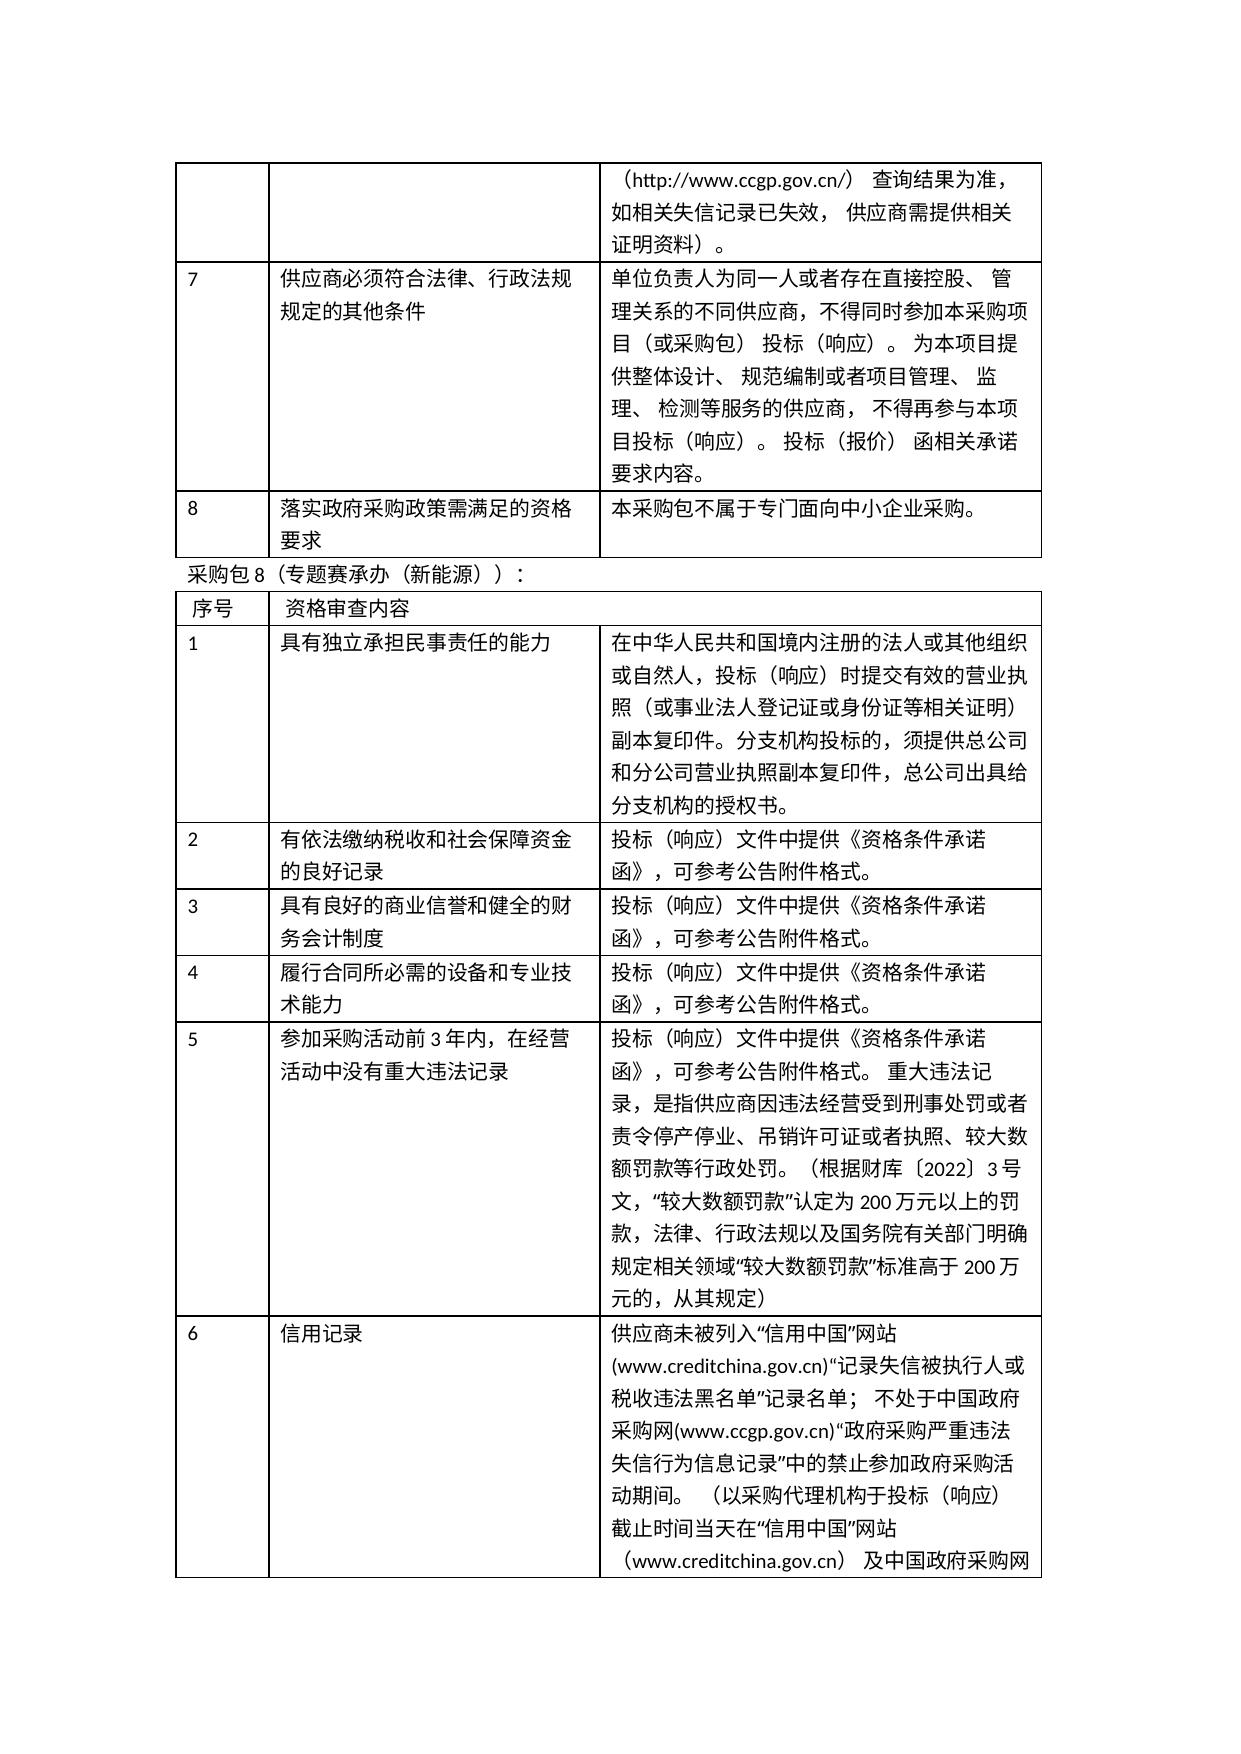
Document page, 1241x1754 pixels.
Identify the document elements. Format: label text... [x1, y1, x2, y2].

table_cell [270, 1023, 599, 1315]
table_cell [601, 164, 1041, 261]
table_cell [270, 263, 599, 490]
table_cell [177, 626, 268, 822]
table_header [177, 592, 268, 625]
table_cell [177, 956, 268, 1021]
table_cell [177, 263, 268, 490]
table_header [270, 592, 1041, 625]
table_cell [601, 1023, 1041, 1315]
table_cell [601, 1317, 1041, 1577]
text 采购包8（专题赛承办（新能源））： [187, 558, 1053, 591]
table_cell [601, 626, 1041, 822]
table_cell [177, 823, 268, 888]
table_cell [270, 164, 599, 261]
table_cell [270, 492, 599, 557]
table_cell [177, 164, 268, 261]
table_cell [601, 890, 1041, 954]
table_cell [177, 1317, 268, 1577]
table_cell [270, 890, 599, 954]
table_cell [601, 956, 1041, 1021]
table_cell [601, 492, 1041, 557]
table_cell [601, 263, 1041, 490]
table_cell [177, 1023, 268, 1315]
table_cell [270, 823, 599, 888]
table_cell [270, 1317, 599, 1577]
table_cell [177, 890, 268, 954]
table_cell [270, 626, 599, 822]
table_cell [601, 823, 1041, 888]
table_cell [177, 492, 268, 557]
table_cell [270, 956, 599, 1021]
